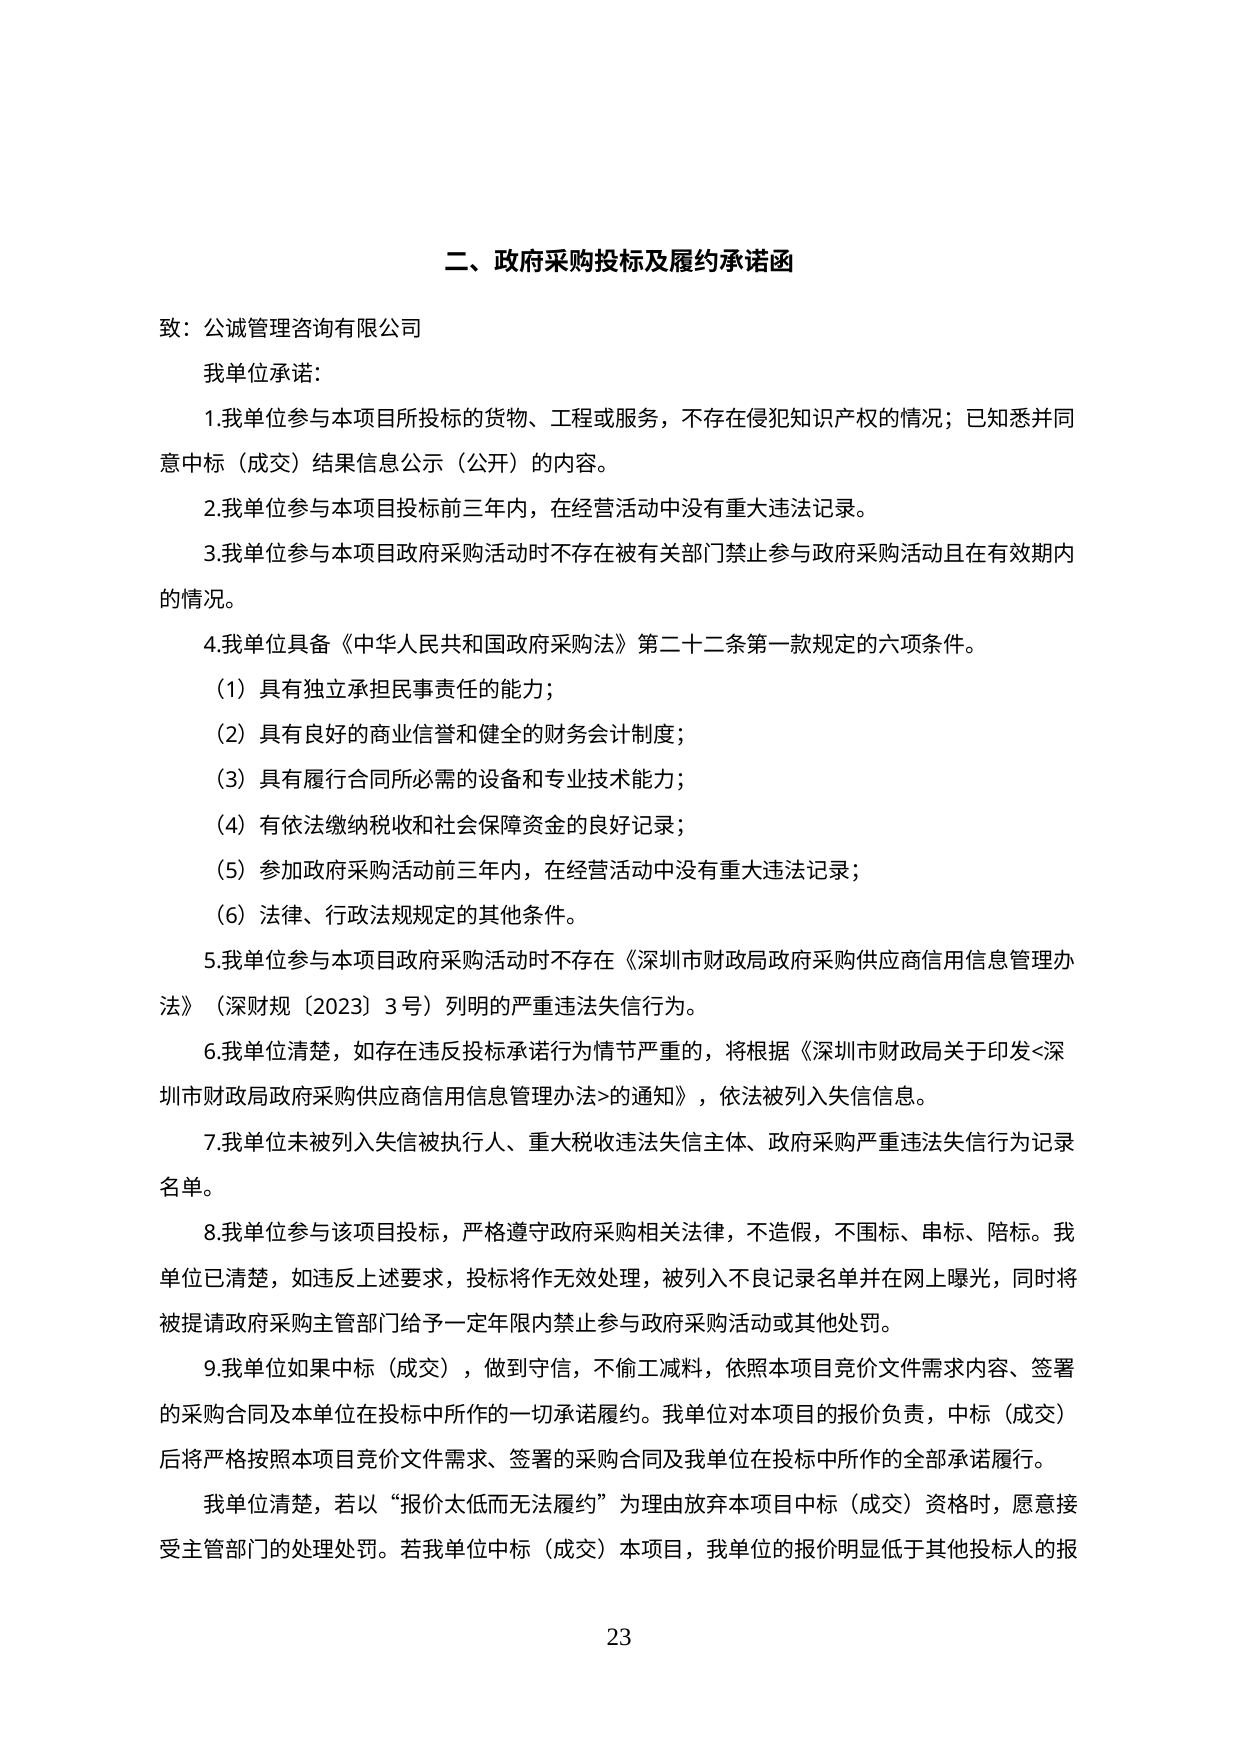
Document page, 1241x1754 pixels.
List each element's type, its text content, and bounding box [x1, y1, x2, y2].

text 1.我单位参与本项目所投标的货物、工程或服务，不存在侵犯知识产权的情况；已知悉并同意中标（成交）结果信息公示（公开）的内容。 [159, 400, 1078, 478]
text （6）法律、行政法规规定的其他条件。 [159, 898, 1078, 930]
text （5）参加政府采购活动前三年内，在经营活动中没有重大违法记录； [159, 853, 1078, 885]
text 致：公诚管理咨询有限公司 [159, 310, 1078, 343]
text （3）具有履行合同所必需的设备和专业技术能力； [159, 762, 1078, 795]
text （1）具有独立承担民事责任的能力； [159, 672, 1078, 704]
text 4.我单位具备《中华人民共和国政府采购法》第二十二条第一款规定的六项条件。 [159, 627, 1078, 659]
text 8.我单位参与该项目投标，严格遵守政府采购相关法律，不造假，不围标、串标、陪标。我单位已清楚，如违反上述要求，投标将作无效处理，被列入不良记录名单并在网上曝光，同时将被提请政府采购主管部门给予一定年限内禁止参与政府采购活动或其他处罚。 [159, 1215, 1078, 1338]
text （4）有依法缴纳税收和社会保障资金的良好记录； [159, 807, 1078, 840]
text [159, 1487, 1078, 1564]
text 二、政府采购投标及履约承诺函 [159, 227, 1078, 292]
text 7.我单位未被列入失信被执行人、重大税收违法失信主体、政府采购严重违法失信行为记录名单。 [159, 1124, 1078, 1202]
text 5.我单位参与本项目政府采购活动时不存在《深圳市财政局政府采购供应商信用信息管理办法》（深财规〔2023〕3号）列明的严重违法失信行为。 [159, 943, 1078, 1021]
text （2）具有良好的商业信誉和健全的财务会计制度； [159, 717, 1078, 749]
text 9.我单位如果中标（成交），做到守信，不偷工减料，依照本项目竞价文件需求内容、签署的采购合同及本单位在投标中所作的一切承诺履约。我单位对本项目的报价负责，中标（成交）后将严格按照本项目竞价文件需求、签署的采购合同及我单位在投标中所作的全部承诺履行。 [159, 1351, 1078, 1474]
text 2.我单位参与本项目投标前三年内，在经营活动中没有重大违法记录。 [159, 491, 1078, 523]
text 3.我单位参与本项目政府采购活动时不存在被有关部门禁止参与政府采购活动且在有效期内的情况。 [159, 536, 1078, 614]
text 我单位承诺： [159, 355, 1163, 388]
text 6.我单位清楚，如存在违反投标承诺行为情节严重的，将根据《深圳市财政局关于印发<深圳市财政局政府采购供应商信用信息管理办法>的通知》，依法被列入失信信息。 [159, 1034, 1078, 1112]
